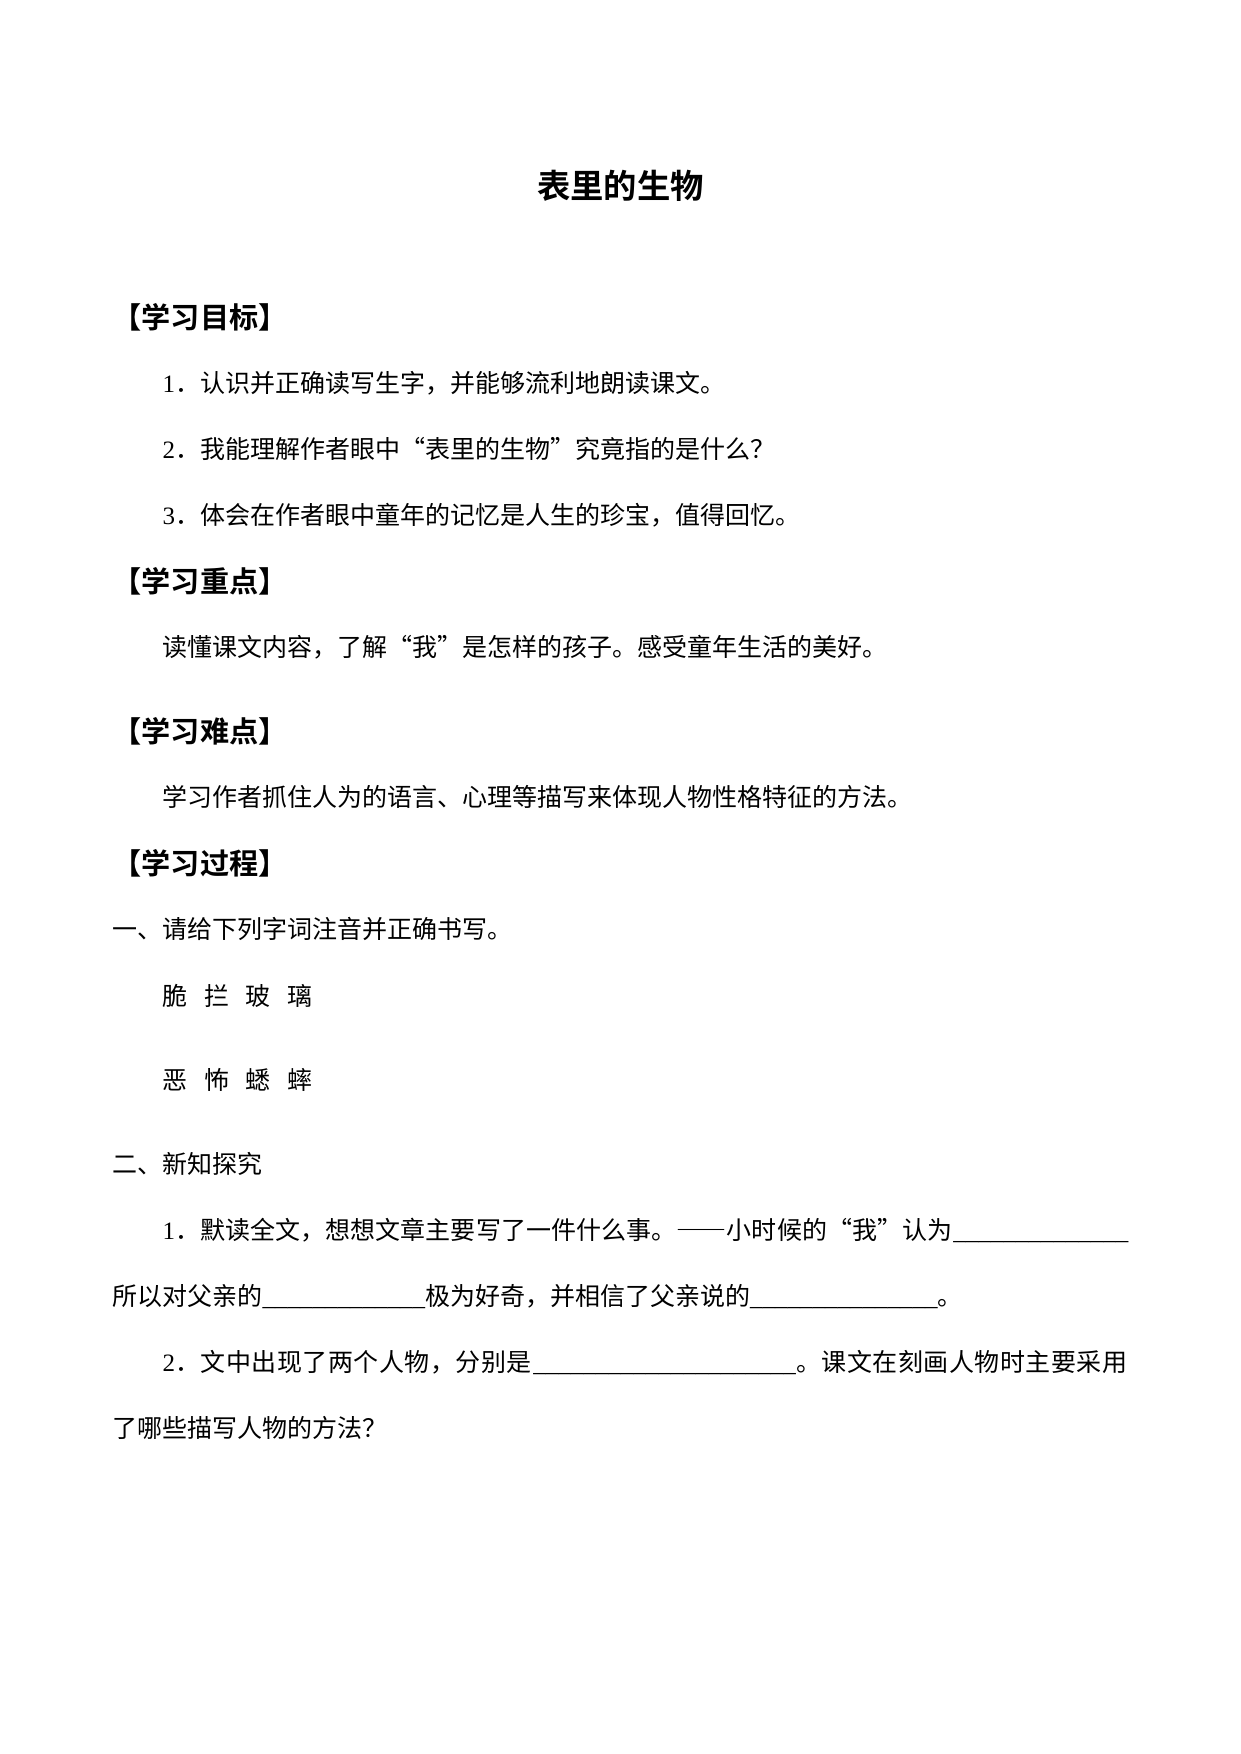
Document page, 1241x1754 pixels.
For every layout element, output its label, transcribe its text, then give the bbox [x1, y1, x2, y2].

text 【学习难点】 [112, 697, 1128, 763]
text 读懂课文内容，了解“我”是怎样的孩子。感受童年生活的美好。 [112, 613, 1128, 679]
text 学习作者抓住人为的语言、心理等描写来体现人物性格特征的方法。 [112, 763, 1128, 829]
text 3．体会在作者眼中童年的记忆是人生的珍宝，值得回忆。 [112, 481, 1128, 547]
text 【学习过程】 [112, 829, 1128, 895]
text 2．文中出现了两个人物，分别是_____________________。课文在刻画人物时主要采用了哪些描写人物的方法？ [112, 1328, 1128, 1460]
text 【学习重点】 [112, 547, 1128, 613]
text 脆 拦 玻 璃 [112, 961, 1128, 1027]
text 1．默读全文，想想文章主要写了一件什么事。——小时候的“我”认为______________，所以对父亲的_____________极为好奇，并相信了父亲说的_______________。 [112, 1196, 1128, 1328]
text 【学习目标】 [112, 283, 1128, 349]
text 二、新知探究 [112, 1129, 1128, 1196]
text 表里的生物 [112, 151, 1128, 217]
text 2．我能理解作者眼中“表里的生物”究竟指的是什么？ [112, 415, 1128, 481]
text 一、请给下列字词注音并正确书写。 [112, 895, 1128, 961]
text 1．认识并正确读写生字，并能够流利地朗读课文。 [112, 349, 1128, 415]
text 恶 怖 蟋 蟀 [112, 1045, 1128, 1111]
